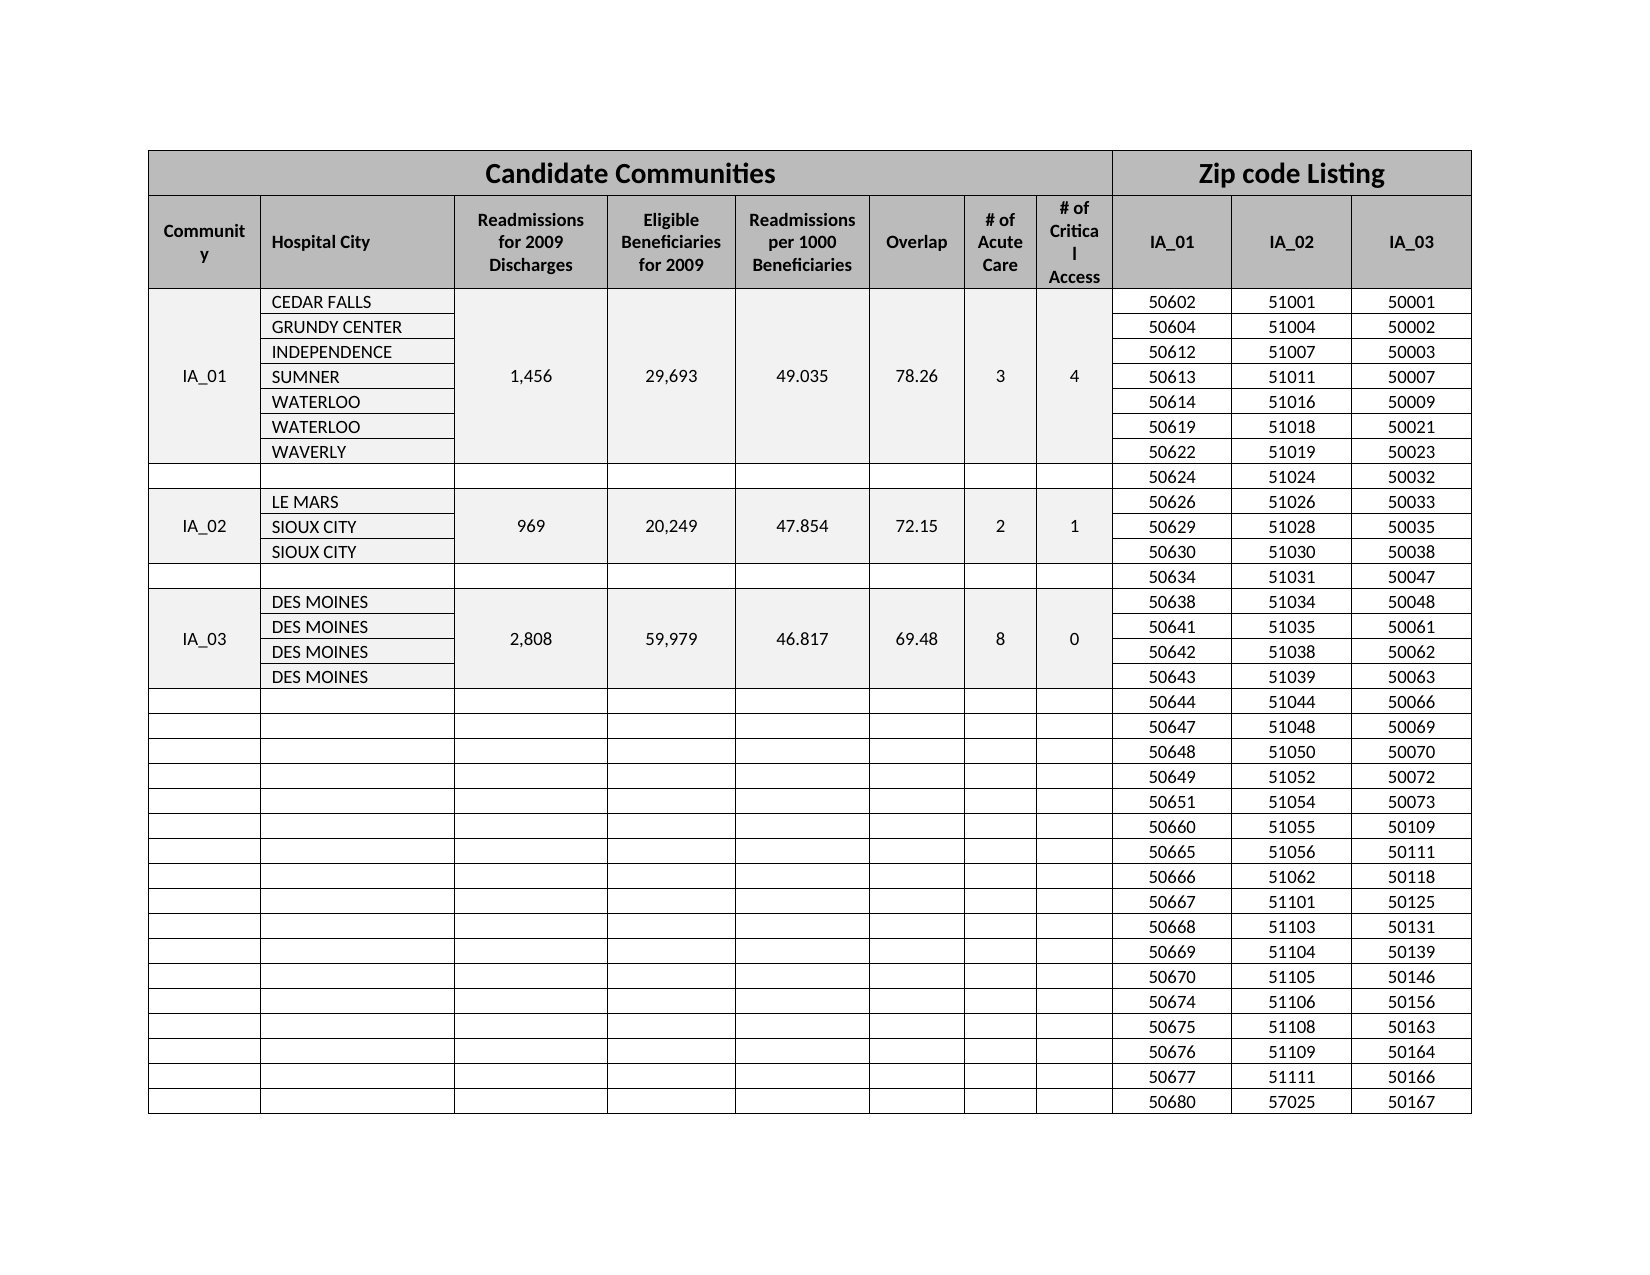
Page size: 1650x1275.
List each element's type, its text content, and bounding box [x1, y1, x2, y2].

table_cell [1037, 464, 1112, 488]
table_cell [870, 864, 964, 888]
table_cell 50048 [1352, 589, 1471, 613]
table_cell 51030 [1232, 539, 1351, 563]
table_cell 51106 [1232, 989, 1351, 1013]
table_cell [736, 1039, 869, 1063]
table_cell [965, 839, 1036, 863]
table_cell 50047 [1352, 564, 1471, 588]
table_cell Readmissions per 1000 Beneficiaries [736, 196, 869, 288]
table_cell [736, 1014, 869, 1038]
table_cell 2,808 [455, 589, 607, 688]
table_cell [149, 914, 260, 938]
table_cell [965, 464, 1036, 488]
table_cell [261, 1064, 454, 1088]
table_cell 51111 [1232, 1064, 1351, 1088]
table_cell [608, 914, 735, 938]
table_cell [736, 964, 869, 988]
table_cell [261, 764, 454, 788]
table_cell 50073 [1352, 789, 1471, 813]
table_cell [455, 1014, 607, 1038]
table_cell 51062 [1232, 864, 1351, 888]
table_cell 8 [965, 589, 1036, 688]
table_cell [261, 914, 454, 938]
table_cell 51019 [1232, 439, 1351, 463]
table_cell [261, 864, 454, 888]
table_header Candidate Communities [149, 151, 1112, 195]
table_cell [261, 564, 454, 588]
table_cell [261, 714, 454, 738]
table_cell SUMNER [261, 364, 454, 388]
table_cell 50614 [1113, 389, 1231, 413]
table_cell [965, 989, 1036, 1013]
table_cell [965, 789, 1036, 813]
table_cell 51026 [1232, 489, 1351, 513]
table_cell 50641 [1113, 614, 1231, 638]
table_cell 50021 [1352, 414, 1471, 438]
table_cell [149, 789, 260, 813]
table_cell [1037, 714, 1112, 738]
table_cell 69.48 [870, 589, 964, 688]
table_cell 50163 [1352, 1014, 1471, 1038]
table_cell 50604 [1113, 314, 1231, 338]
table_cell 50002 [1352, 314, 1471, 338]
table_cell IA_03 [149, 589, 260, 688]
table_cell [455, 814, 607, 838]
table_cell [965, 864, 1036, 888]
table_cell [149, 739, 260, 763]
table_cell [870, 914, 964, 938]
table_cell [149, 1089, 260, 1113]
table_cell [261, 739, 454, 763]
table_cell [1037, 1014, 1112, 1038]
table_cell [965, 814, 1036, 838]
table_cell [1037, 864, 1112, 888]
table_cell 51044 [1232, 689, 1351, 713]
table_cell IA_02 [1232, 196, 1351, 288]
table_cell [149, 1064, 260, 1088]
table_cell [870, 1089, 964, 1113]
table_cell DES MOINES [261, 614, 454, 638]
table_cell 50676 [1113, 1039, 1231, 1063]
table_cell 50642 [1113, 639, 1231, 663]
table_cell 50007 [1352, 364, 1471, 388]
table_cell 59,979 [608, 589, 735, 688]
table_cell WATERLOO [261, 414, 454, 438]
table_cell 51038 [1232, 639, 1351, 663]
table_cell 50674 [1113, 989, 1231, 1013]
table_cell [736, 564, 869, 588]
table_cell 50125 [1352, 889, 1471, 913]
table_cell [736, 789, 869, 813]
table_cell [870, 714, 964, 738]
table_cell [261, 814, 454, 838]
table_cell [1037, 739, 1112, 763]
table_cell [149, 989, 260, 1013]
table_cell 51054 [1232, 789, 1351, 813]
table_cell [870, 789, 964, 813]
table_cell [965, 1064, 1036, 1088]
table_cell [608, 764, 735, 788]
table_cell 51108 [1232, 1014, 1351, 1038]
table_cell 50660 [1113, 814, 1231, 838]
table_cell 51052 [1232, 764, 1351, 788]
table_cell [736, 914, 869, 938]
table_cell 50643 [1113, 664, 1231, 688]
table_cell [608, 739, 735, 763]
table_cell 0 [1037, 589, 1112, 688]
table_cell [736, 989, 869, 1013]
table_cell [1037, 1064, 1112, 1088]
table_cell WATERLOO [261, 389, 454, 413]
table_cell 50139 [1352, 939, 1471, 963]
table_cell [870, 1014, 964, 1038]
table_cell [736, 889, 869, 913]
table_cell [965, 764, 1036, 788]
table_cell [1037, 964, 1112, 988]
table_cell [736, 814, 869, 838]
table_cell [149, 1039, 260, 1063]
table_cell [455, 464, 607, 488]
table_cell [149, 464, 260, 488]
table_cell 51109 [1232, 1039, 1351, 1063]
table_cell [455, 764, 607, 788]
table_cell 51050 [1232, 739, 1351, 763]
table_cell 51055 [1232, 814, 1351, 838]
table_cell [608, 689, 735, 713]
table_cell 50035 [1352, 514, 1471, 538]
table_cell [455, 739, 607, 763]
table_cell [455, 864, 607, 888]
table_cell [965, 914, 1036, 938]
table_cell 50638 [1113, 589, 1231, 613]
table_cell 51004 [1232, 314, 1351, 338]
table_cell [455, 564, 607, 588]
table_cell [1037, 689, 1112, 713]
table_cell 51031 [1232, 564, 1351, 588]
table_cell 50009 [1352, 389, 1471, 413]
table_cell [261, 989, 454, 1013]
table_cell IA_01 [1113, 196, 1231, 288]
table_cell 50001 [1352, 289, 1471, 313]
table_cell 51011 [1232, 364, 1351, 388]
table_cell 50675 [1113, 1014, 1231, 1038]
table_cell LE MARS [261, 489, 454, 513]
table_cell 50164 [1352, 1039, 1471, 1063]
table_cell [1037, 839, 1112, 863]
table_cell [608, 889, 735, 913]
table_cell [1037, 989, 1112, 1013]
table_cell [870, 964, 964, 988]
table_cell [736, 1064, 869, 1088]
table_cell 50665 [1113, 839, 1231, 863]
table_cell [1037, 789, 1112, 813]
table_cell 51001 [1232, 289, 1351, 313]
table_cell [455, 789, 607, 813]
table_cell 50066 [1352, 689, 1471, 713]
table_cell [455, 989, 607, 1013]
table_cell DES MOINES [261, 589, 454, 613]
table_cell [870, 989, 964, 1013]
table_cell [608, 1064, 735, 1088]
table_cell [149, 939, 260, 963]
table_cell 51007 [1232, 339, 1351, 363]
table_cell [1037, 564, 1112, 588]
table_cell [261, 939, 454, 963]
table_cell [1037, 914, 1112, 938]
table_cell [736, 714, 869, 738]
table_cell WAVERLY [261, 439, 454, 463]
table_cell 50634 [1113, 564, 1231, 588]
table_cell 969 [455, 489, 607, 563]
table_cell 50648 [1113, 739, 1231, 763]
table_cell 50644 [1113, 689, 1231, 713]
table_cell DES MOINES [261, 664, 454, 688]
table_cell [870, 1039, 964, 1063]
table_cell [965, 964, 1036, 988]
table_cell Community [149, 196, 260, 288]
table_cell 51034 [1232, 589, 1351, 613]
table_cell # of Acute Care [965, 196, 1036, 288]
table_cell 57025 [1232, 1089, 1351, 1113]
table_cell 50038 [1352, 539, 1471, 563]
table_cell 49.035 [736, 289, 869, 463]
table_cell 51039 [1232, 664, 1351, 688]
table_cell 51028 [1232, 514, 1351, 538]
table_cell [261, 689, 454, 713]
table_cell 50626 [1113, 489, 1231, 513]
table_cell 20,249 [608, 489, 735, 563]
table_cell [965, 714, 1036, 738]
table_cell [870, 1064, 964, 1088]
table_cell [736, 864, 869, 888]
table_cell 50156 [1352, 989, 1471, 1013]
table_cell [149, 864, 260, 888]
table_cell [149, 1014, 260, 1038]
table_cell 51024 [1232, 464, 1351, 488]
table_cell IA_02 [149, 489, 260, 563]
table_cell 3 [965, 289, 1036, 463]
table_cell 47.854 [736, 489, 869, 563]
table_cell 50070 [1352, 739, 1471, 763]
table_cell [455, 689, 607, 713]
table_cell 2 [965, 489, 1036, 563]
table_cell 50069 [1352, 714, 1471, 738]
table_cell 50613 [1113, 364, 1231, 388]
table_cell 1 [1037, 489, 1112, 563]
table_cell [1037, 1039, 1112, 1063]
table_cell [261, 1039, 454, 1063]
table_cell # of Critical Access [1037, 196, 1112, 288]
table_cell [736, 764, 869, 788]
table_cell 50667 [1113, 889, 1231, 913]
table_cell 50062 [1352, 639, 1471, 663]
table_cell 50033 [1352, 489, 1471, 513]
table_cell [608, 714, 735, 738]
table_cell Eligible Beneficiaries for 2009 [608, 196, 735, 288]
table_cell [608, 564, 735, 588]
table_cell [965, 689, 1036, 713]
table_cell 50630 [1113, 539, 1231, 563]
table_cell 50061 [1352, 614, 1471, 638]
table_cell 50109 [1352, 814, 1471, 838]
table_cell [455, 939, 607, 963]
table_cell [455, 714, 607, 738]
table_cell [965, 1089, 1036, 1113]
table_cell [736, 464, 869, 488]
table_cell [608, 814, 735, 838]
table_cell [455, 914, 607, 938]
table_cell [261, 789, 454, 813]
table_cell [965, 939, 1036, 963]
table_cell 50063 [1352, 664, 1471, 688]
table_cell [261, 889, 454, 913]
table_cell DES MOINES [261, 639, 454, 663]
table_cell [261, 1014, 454, 1038]
table_cell Overlap [870, 196, 964, 288]
table_cell [455, 889, 607, 913]
table_cell 51105 [1232, 964, 1351, 988]
table_cell [149, 564, 260, 588]
table_cell GRUNDY CENTER [261, 314, 454, 338]
table_cell 50622 [1113, 439, 1231, 463]
table_cell [736, 1089, 869, 1113]
table_cell 51103 [1232, 914, 1351, 938]
table_cell Hospital City [261, 196, 454, 288]
table_cell Readmissions for 2009 Discharges [455, 196, 607, 288]
table_cell [261, 964, 454, 988]
table_cell [149, 689, 260, 713]
table_cell [736, 939, 869, 963]
table_cell [870, 739, 964, 763]
table_cell 50668 [1113, 914, 1231, 938]
table_cell [870, 564, 964, 588]
table_cell 50118 [1352, 864, 1471, 888]
table_cell [870, 889, 964, 913]
table_cell [1037, 939, 1112, 963]
table_cell SIOUX CITY [261, 539, 454, 563]
table_cell 51056 [1232, 839, 1351, 863]
table_cell 50023 [1352, 439, 1471, 463]
table_cell 4 [1037, 289, 1112, 463]
table_cell 50131 [1352, 914, 1471, 938]
table_cell [261, 1089, 454, 1113]
table_cell [149, 764, 260, 788]
table_cell 72.15 [870, 489, 964, 563]
table_cell [455, 839, 607, 863]
table_cell [608, 1014, 735, 1038]
table_cell SIOUX CITY [261, 514, 454, 538]
table_cell [870, 939, 964, 963]
table_cell [261, 839, 454, 863]
table_cell 50647 [1113, 714, 1231, 738]
table_cell [965, 1014, 1036, 1038]
table_cell [1037, 889, 1112, 913]
table_cell 46.817 [736, 589, 869, 688]
table_cell [1037, 1089, 1112, 1113]
table_cell [608, 964, 735, 988]
table_cell [736, 839, 869, 863]
table_cell [455, 964, 607, 988]
table_cell 50680 [1113, 1089, 1231, 1113]
table_cell [965, 1039, 1036, 1063]
table_cell [870, 839, 964, 863]
table_header Zip code Listing [1113, 151, 1471, 195]
table_cell [1037, 814, 1112, 838]
table_cell [870, 464, 964, 488]
table_cell 50612 [1113, 339, 1231, 363]
table_cell [965, 889, 1036, 913]
table_cell [261, 464, 454, 488]
table_cell 50619 [1113, 414, 1231, 438]
table_cell [608, 939, 735, 963]
table_cell [736, 739, 869, 763]
table_cell 50669 [1113, 939, 1231, 963]
table_cell 51035 [1232, 614, 1351, 638]
table_cell 78.26 [870, 289, 964, 463]
table_cell 1,456 [455, 289, 607, 463]
table_cell 51104 [1232, 939, 1351, 963]
table_cell 50003 [1352, 339, 1471, 363]
table_cell 50666 [1113, 864, 1231, 888]
table_cell [608, 464, 735, 488]
table_cell [870, 814, 964, 838]
table_cell INDEPENDENCE [261, 339, 454, 363]
table_cell 50602 [1113, 289, 1231, 313]
table_cell [455, 1039, 607, 1063]
table_cell [608, 839, 735, 863]
table_cell [870, 764, 964, 788]
table_cell [149, 839, 260, 863]
table_cell CEDAR FALLS [261, 289, 454, 313]
table_cell IA_01 [149, 289, 260, 463]
table_cell [870, 689, 964, 713]
table_cell 50166 [1352, 1064, 1471, 1088]
table_cell [608, 864, 735, 888]
table_cell [149, 964, 260, 988]
table_cell [149, 889, 260, 913]
table_cell 51016 [1232, 389, 1351, 413]
table_cell 51048 [1232, 714, 1351, 738]
table_cell 50629 [1113, 514, 1231, 538]
table_cell 29,693 [608, 289, 735, 463]
table_cell 50072 [1352, 764, 1471, 788]
table_cell 50651 [1113, 789, 1231, 813]
table_cell 50167 [1352, 1089, 1471, 1113]
table_cell [736, 689, 869, 713]
table_cell [608, 989, 735, 1013]
table_cell 51018 [1232, 414, 1351, 438]
table_cell [149, 714, 260, 738]
table_cell 51101 [1232, 889, 1351, 913]
table_cell [1037, 764, 1112, 788]
table_cell [455, 1089, 607, 1113]
table_cell 50670 [1113, 964, 1231, 988]
table_cell 50146 [1352, 964, 1471, 988]
table_cell [965, 739, 1036, 763]
table_cell [608, 1089, 735, 1113]
table_cell 50624 [1113, 464, 1231, 488]
table_cell [455, 1064, 607, 1088]
table_cell [608, 789, 735, 813]
table_cell [149, 814, 260, 838]
table_cell 50111 [1352, 839, 1471, 863]
table_cell 50677 [1113, 1064, 1231, 1088]
table_cell 50032 [1352, 464, 1471, 488]
table_cell [608, 1039, 735, 1063]
table_cell IA_03 [1352, 196, 1471, 288]
table_cell [965, 564, 1036, 588]
table_cell 50649 [1113, 764, 1231, 788]
